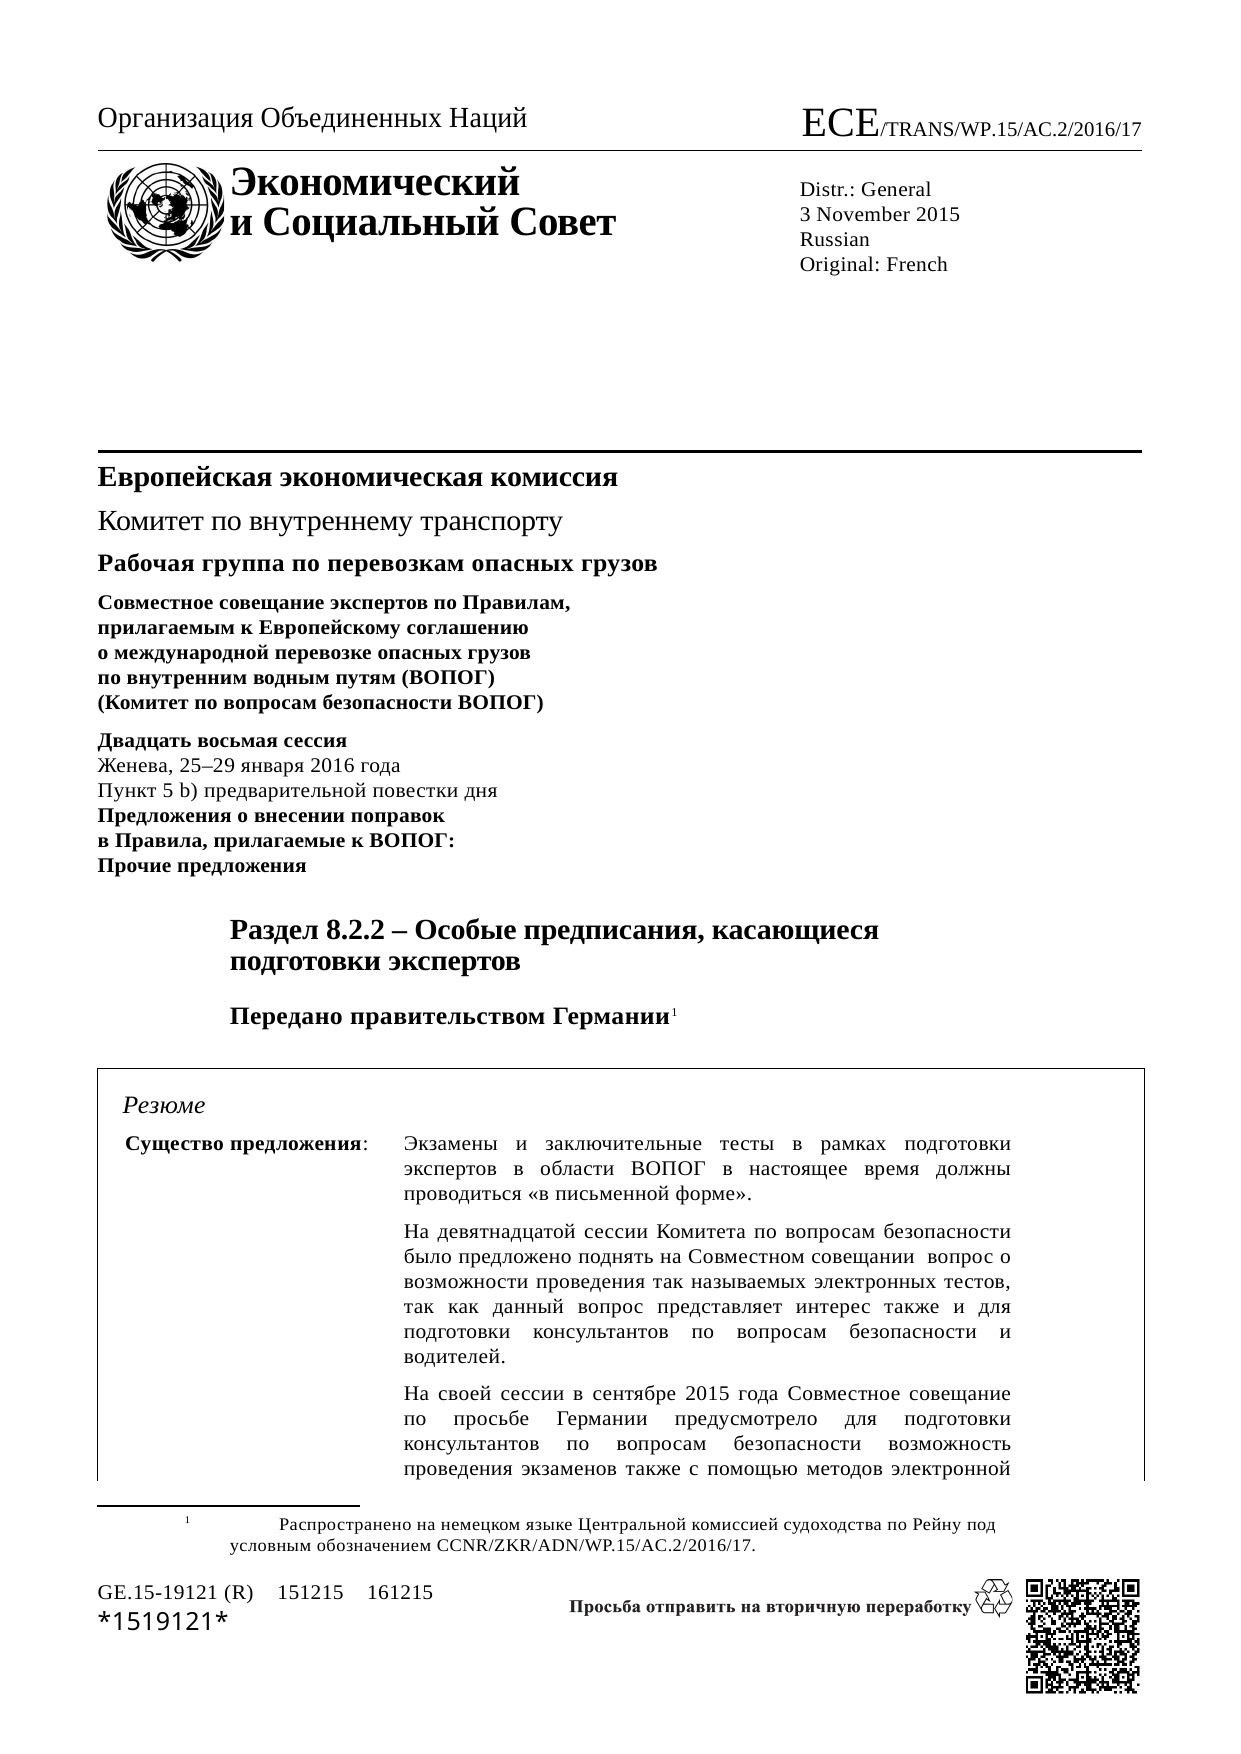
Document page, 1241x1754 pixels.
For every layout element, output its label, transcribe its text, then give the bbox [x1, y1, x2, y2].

picture [107, 163, 225, 262]
text Раздел 8.2.2 – Особые предписания, касающиеся подготовки экспертов [97, 914, 1011, 977]
picture [569, 1579, 1013, 1618]
table_header Резюме [98, 1069, 1144, 1131]
text Пункт 5 b) предварительной повестки дня [97, 777, 1143, 802]
text Европейская экономическая комиссия [97, 461, 1143, 493]
text Передано правительством Германии [97, 1002, 1011, 1030]
text Рабочая группа по перевозкам опасных грузов [97, 549, 1143, 577]
text Комитет по внутреннему транспорту [97, 505, 1143, 536]
table_cell На девятнадцатой сессии Комитета по вопросам безопасности было предложено поднять на Совместном совещании вопрос о возможности проведения так называемых электронных тестов, так как данный вопрос представляет интерес также и для подготовки консультантов по вопросам безопасности и водителей. [98, 1218, 1144, 1381]
picture [1026, 1579, 1140, 1694]
text Женева, 25–29 января 2016 года [97, 752, 1143, 777]
text Прочие предложения [97, 852, 1143, 877]
text Предложения о внесении поправок в Правила, прилагаемые к ВОПОГ: [97, 802, 1143, 852]
text Двадцать восьмая сессия [97, 727, 1143, 752]
table_cell Существо предложения: Экзамены и заключительные тесты в рамках подготовки экспертов в области ВОПОГ в настоящее время должны проводиться «в письменной форме». [98, 1131, 1144, 1218]
text Совместное совещание экспертов по Правилам, прилагаемым к Европейскому соглашению о международной перевозке опасных грузов по внутренним водным путям (ВОПОГ) (Комитет по вопросам безопасности ВОПОГ) [97, 589, 1143, 714]
